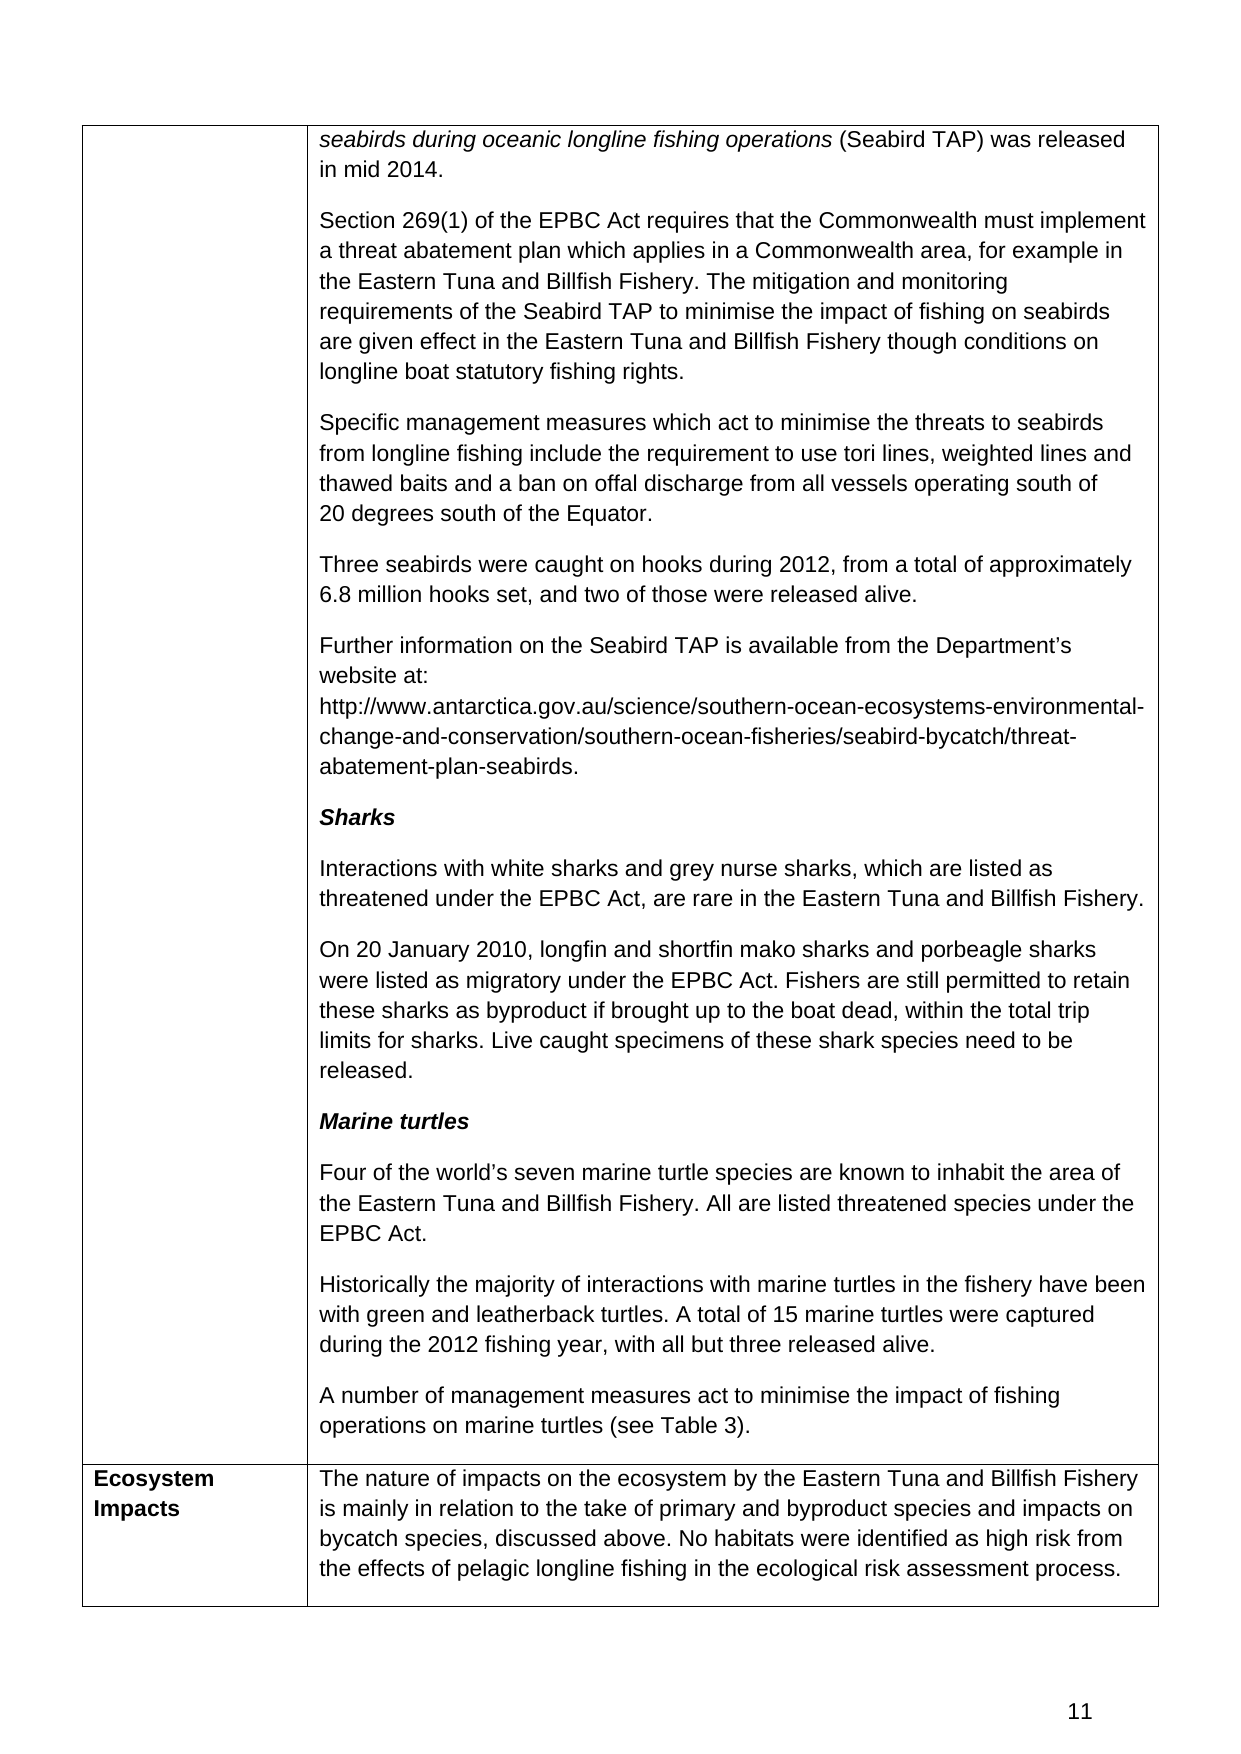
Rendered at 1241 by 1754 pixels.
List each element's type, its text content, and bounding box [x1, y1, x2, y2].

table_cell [308, 126, 1158, 1463]
table_cell Ecosystem Impacts [83, 1465, 307, 1606]
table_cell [83, 126, 307, 1463]
table_cell The nature of impacts on the ecosystem by the Eastern Tuna and Billfish Fishery is mainly in relation to the take of primary and byproduct species and impacts on bycatch species, discussed above. No habitats were identified as high risk from the effects of pelagic longline fishing in the ecological risk assessment process. [308, 1465, 1158, 1606]
